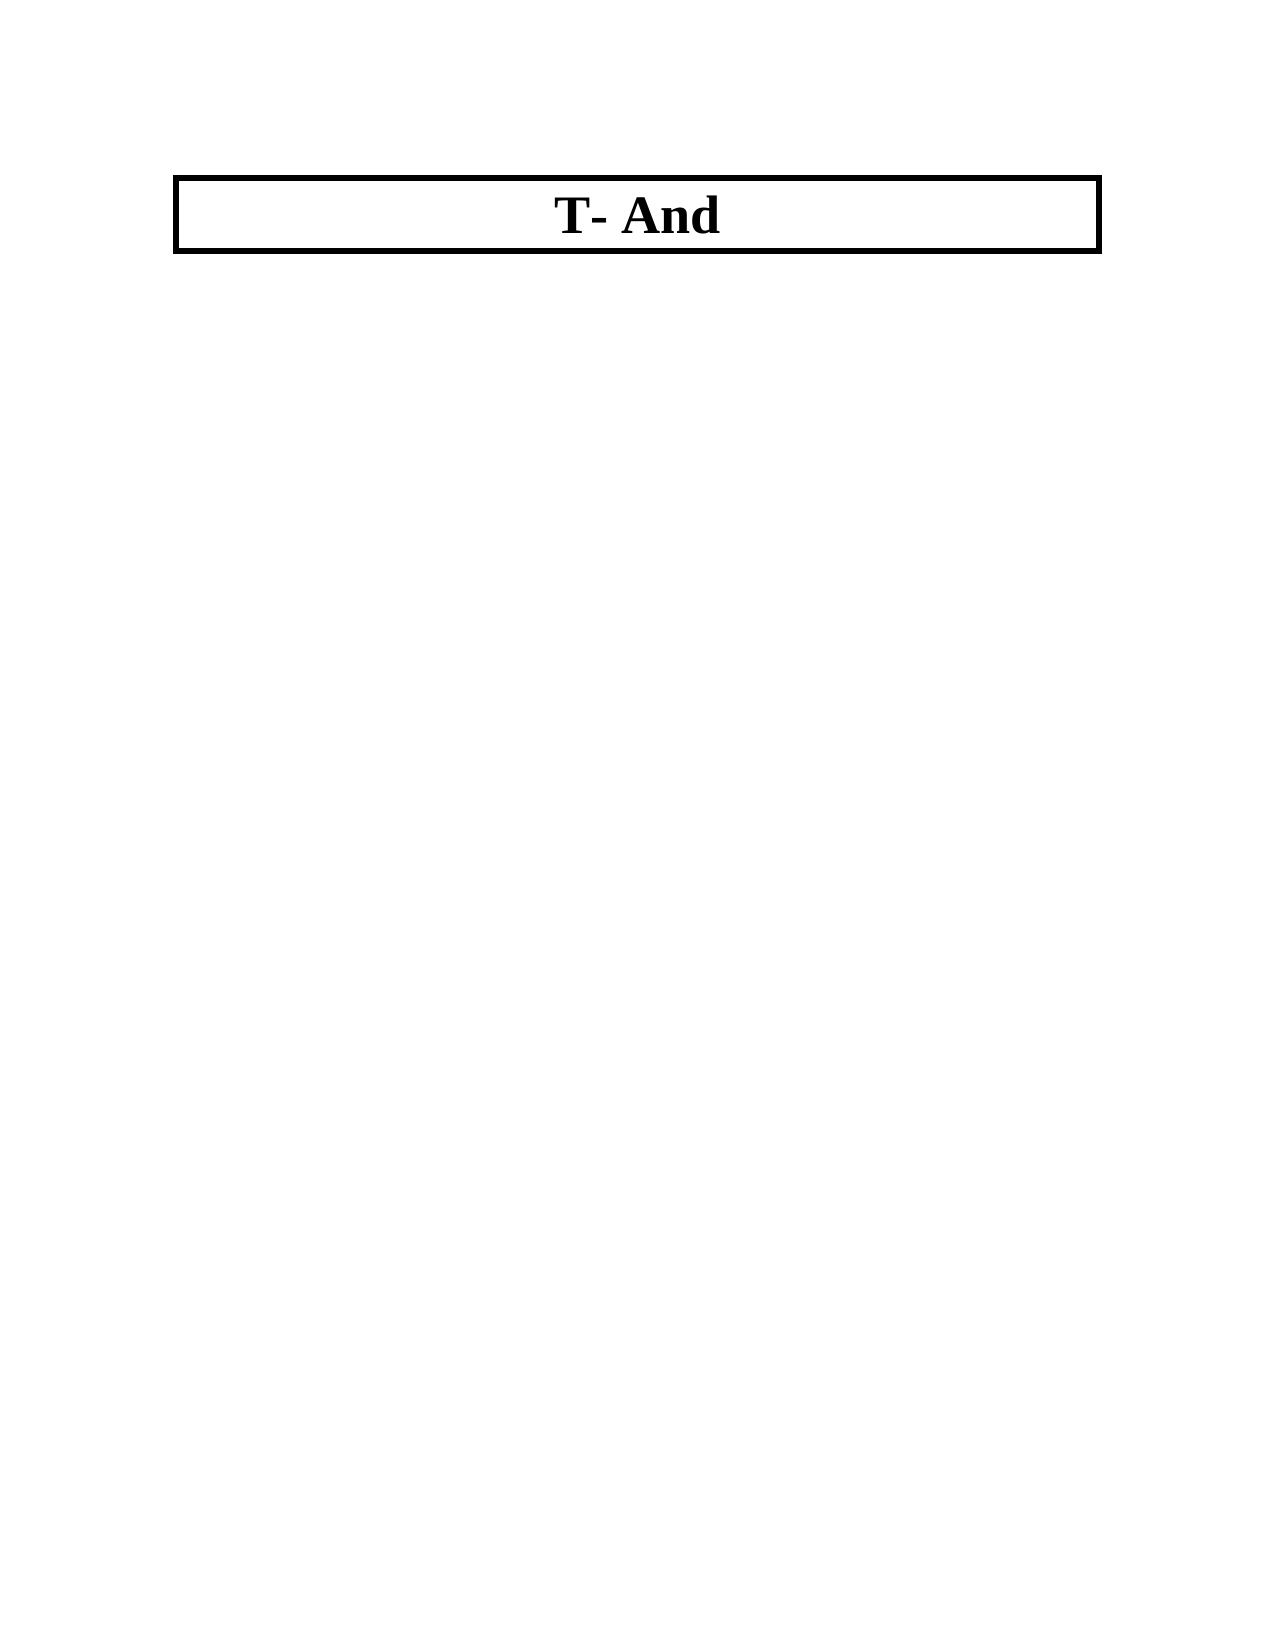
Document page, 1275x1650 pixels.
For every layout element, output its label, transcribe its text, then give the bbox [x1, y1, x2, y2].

subtitle T- And [179, 181, 1096, 248]
